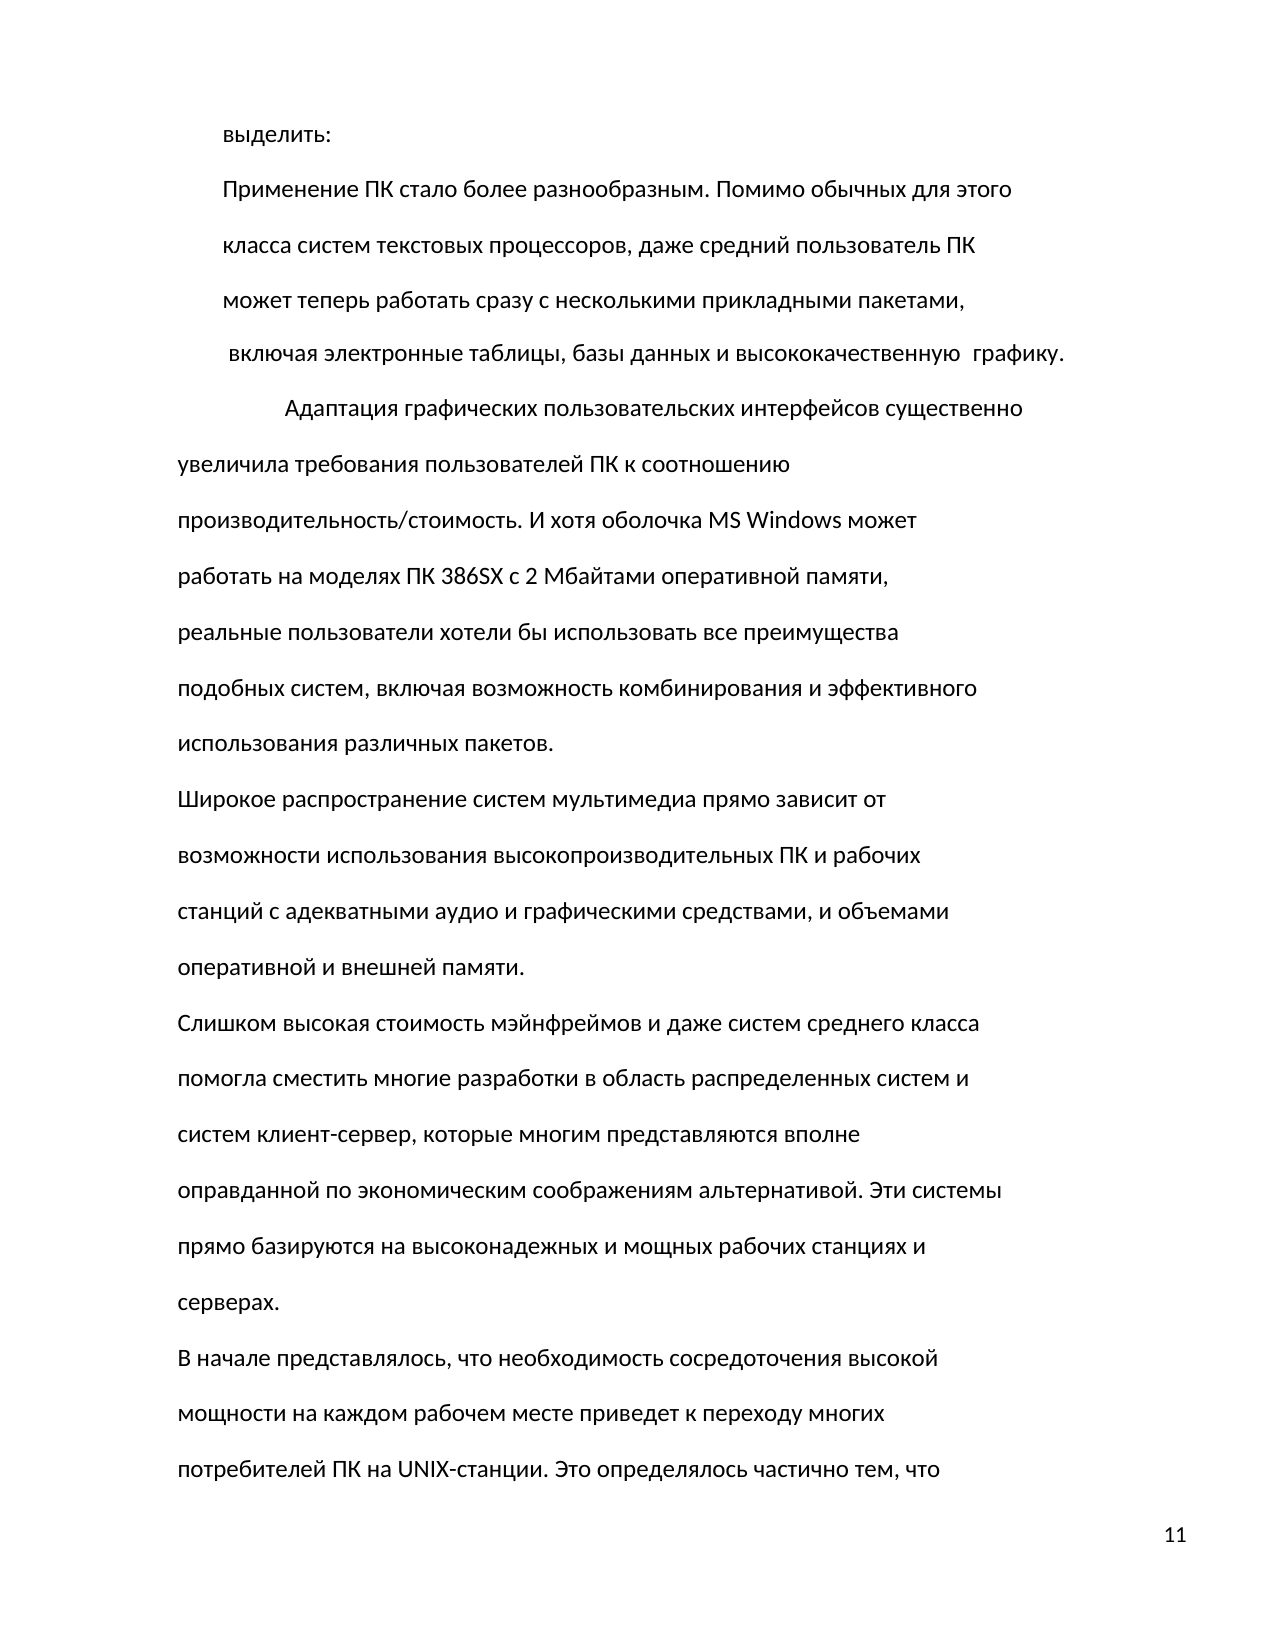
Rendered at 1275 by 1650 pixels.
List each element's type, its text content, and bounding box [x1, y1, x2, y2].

text возможности использования высокопроизводительных ПК и рабочих [177, 839, 1186, 870]
subtitle класса систем текстовых процессоров, даже средний пользователь ПК [147, 229, 1186, 260]
text увеличила требования пользователей ПК к соотношению [177, 448, 1186, 479]
text работать на моделях ПК 386SX с 2 Мбайтами оперативной памяти, [177, 560, 1186, 591]
text включая электронные таблицы, базы данных и высококачественную графику. [177, 337, 1186, 367]
subtitle может теперь работать сразу с несколькими прикладными пакетами, [147, 285, 1186, 315]
text станций с адекватными аудио и графическими средствами, и объемами [177, 895, 1186, 926]
subtitle выделить: [147, 118, 1186, 149]
text использования различных пакетов. [177, 727, 1186, 758]
text В начале представлялось, что необходимость сосредоточения высокой [177, 1342, 1186, 1372]
text Широкое распространение систем мультимедиа прямо зависит от [177, 783, 1186, 814]
text Слишком высокая стоимость мэйнфреймов и даже систем среднего класса [177, 1007, 1186, 1037]
text прямо базируются на высоконадежных и мощных рабочих станциях и [177, 1230, 1186, 1261]
text серверах. [177, 1286, 1186, 1316]
text производительность/стоимость. И хотя оболочка MS Windows может [177, 504, 1186, 535]
text помогла сместить многие разработки в область распределенных систем и [177, 1062, 1186, 1093]
text систем клиент-сервер, которые многим представляются вполне [177, 1118, 1186, 1149]
text оперативной и внешней памяти. [177, 951, 1186, 981]
text Адаптация графических пользовательских интерфейсов существенно [177, 392, 1186, 423]
text мощности на каждом рабочем месте приведет к переходу многих [177, 1397, 1186, 1428]
subtitle Применение ПК стало более разнообразным. Помимо обычных для этого [147, 174, 1186, 204]
text подобных систем, включая возможность комбинирования и эффективного [177, 672, 1186, 702]
text потребителей ПК на UNIX-станции. Это определялось частично тем, что [177, 1453, 1186, 1484]
text оправданной по экономическим соображениям альтернативой. Эти системы [177, 1174, 1186, 1205]
text реальные пользователи хотели бы использовать все преимущества [177, 616, 1186, 646]
